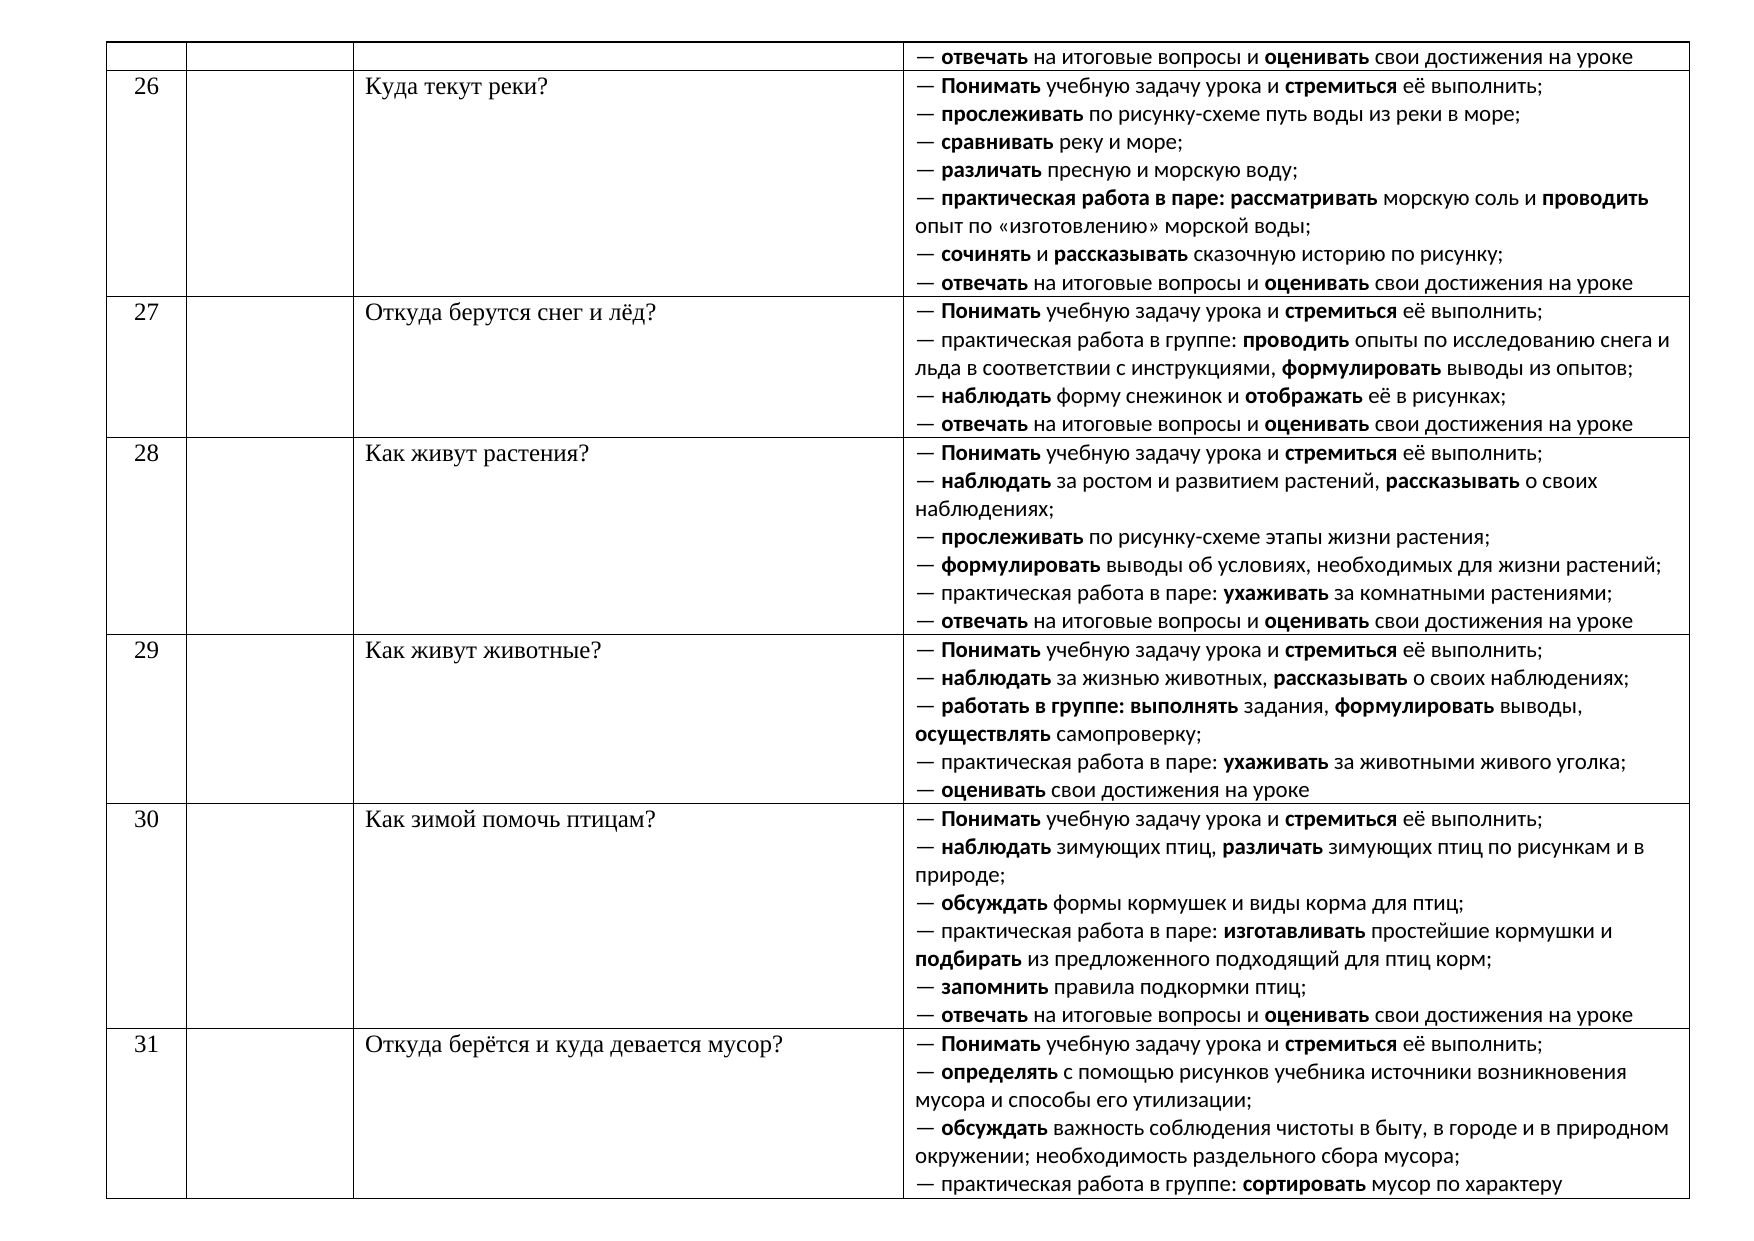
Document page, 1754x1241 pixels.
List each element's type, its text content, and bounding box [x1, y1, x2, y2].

table_cell [187, 635, 353, 803]
table_cell — Понимать учебную задачу урока и стремиться её выполнить; — практическая работа в группе: проводить опыты по исследованию снега и льда в соответствии с инструкциями, формулировать выводы из опытов; — наблюдать форму снежинок и отображать её в рисунках; — отвечать на итоговые вопросы и оценивать свои достижения на уроке [904, 297, 1689, 437]
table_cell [354, 43, 903, 70]
table_cell — Понимать учебную задачу урока и стремиться её выполнить; — наблюдать зимующих птиц, различать зимующих птиц по рисункам и в природе; — обсуждать формы кормушек и виды корма для птиц; — практическая работа в паре: изготавливать простейшие кормушки и подбирать из предложенного подходящий для птиц корм; — запомнить правила подкормки птиц; — отвечать на итоговые вопросы и оценивать свои достижения на уроке [904, 804, 1689, 1028]
table_cell 29 [107, 635, 186, 803]
table_cell — Понимать учебную задачу урока и стремиться её выполнить; — наблюдать за ростом и развитием растений, рассказывать о своих наблюдениях; — прослеживать по рисунку-схеме этапы жизни растения; — формулировать выводы об условиях, необходимых для жизни растений; — практическая работа в паре: ухаживать за комнатными растениями; — отвечать на итоговые вопросы и оценивать свои достижения на уроке [904, 438, 1689, 634]
table_cell — Понимать учебную задачу урока и стремиться её выполнить; — наблюдать за жизнью животных, рассказывать о своих наблюдениях; — работать в группе: выполнять задания, формулировать выводы, осуществлять самопроверку; — практическая работа в паре: ухаживать за животными живого уголка; — оценивать свои достижения на уроке [904, 635, 1689, 803]
table_cell [187, 1029, 353, 1197]
table_cell 27 [107, 297, 186, 437]
table_cell [187, 438, 353, 634]
table_cell Куда текут реки? [354, 71, 903, 296]
table_cell Откуда берутся снег и лёд? [354, 297, 903, 437]
table_cell 30 [107, 804, 186, 1028]
table_cell 26 [107, 71, 186, 296]
table_cell 28 [107, 438, 186, 634]
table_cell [904, 43, 1689, 70]
table_cell [187, 297, 353, 437]
table_cell Как живут животные? [354, 635, 903, 803]
table_cell Как живут растения? [354, 438, 903, 634]
table_cell [187, 71, 353, 296]
table_cell 31 [107, 1029, 186, 1197]
table_cell 25 [107, 43, 186, 70]
table_cell [187, 804, 353, 1028]
table_cell Как зимой помочь птицам? [354, 804, 903, 1028]
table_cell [354, 1029, 903, 1197]
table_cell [904, 1029, 1689, 1197]
table_cell — Понимать учебную задачу урока и стремиться её выполнить; — прослеживать по рисунку-схеме путь воды из реки в море; — сравнивать реку и море; — различать пресную и морскую воду; — практическая работа в паре: рассматривать морскую соль и проводить опыт по «изготовлению» морской воды; — сочинять и рассказывать сказочную историю по рисунку; — отвечать на итоговые вопросы и оценивать свои достижения на уроке [904, 71, 1689, 296]
table_cell [187, 43, 353, 70]
